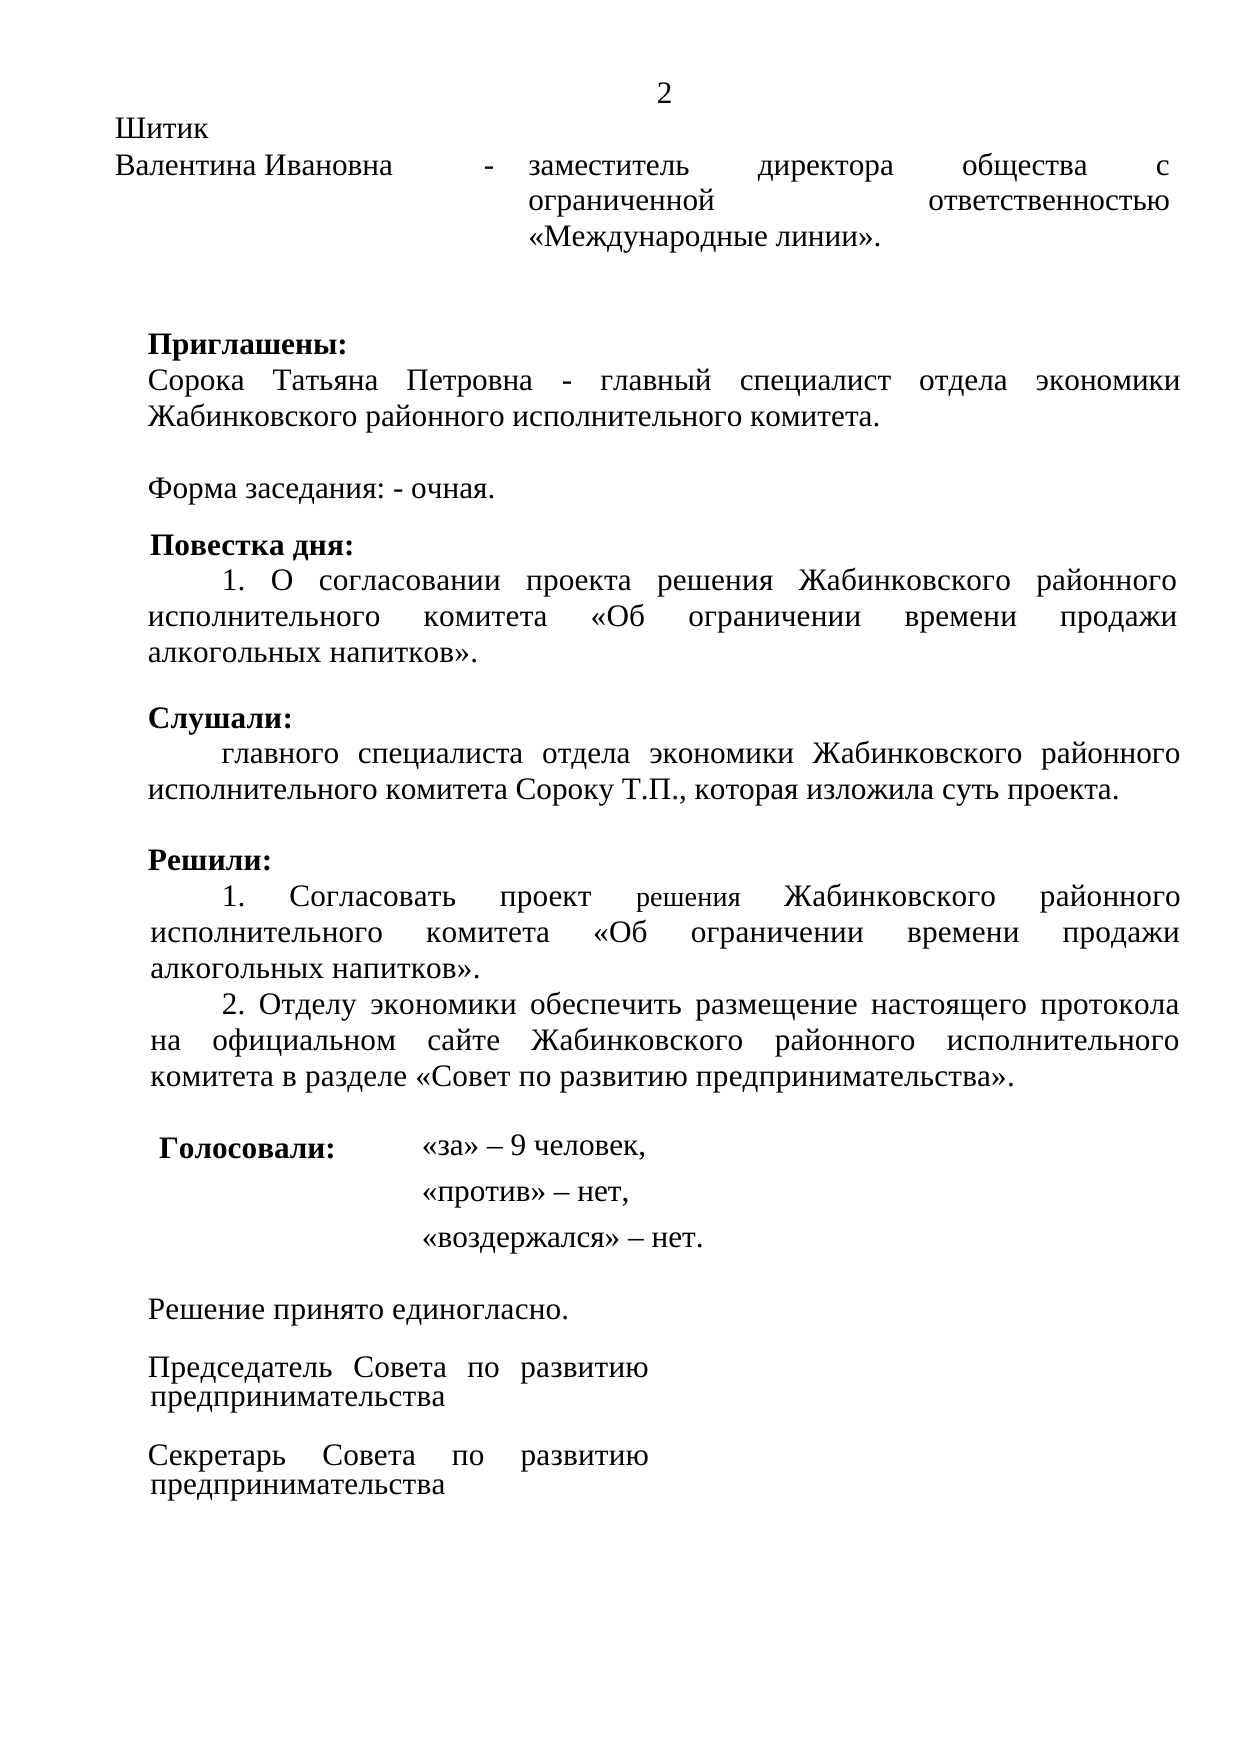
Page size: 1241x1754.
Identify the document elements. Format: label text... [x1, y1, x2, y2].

text Слушали: [148, 705, 649, 734]
text Повестка дня: [150, 533, 1181, 561]
table_cell - [473, 110, 517, 289]
text Решение принято единогласно. [148, 1296, 649, 1325]
text Председатель Совета по развитию предпринимательства М.С.Подаревский [148, 1354, 649, 1412]
text Секретарь Совета по развитию предпринимательства Т.И.Чиж [148, 1442, 649, 1500]
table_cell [517, 110, 1181, 289]
text 2. Отделу экономики обеспечить размещение настоящего протокола на официальном сайте Жабинковского районного исполнительного комитета в разделе «Совет по развитию предпринимательства». [150, 985, 1181, 1093]
text Сорока Татьяна Петровна - главный специалист отдела экономики Жабинковского районного исполнительного комитета. [148, 361, 1181, 433]
text главного специалиста отдела экономики Жабинковского районного исполнительного комитета Сороку Т.П., которая изложила суть проекта. [148, 734, 1181, 806]
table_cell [103, 110, 472, 289]
text Решили: [148, 842, 1179, 878]
text Форма заседания: - очная. [148, 469, 1181, 505]
text 1. О согласовании проекта решения Жабинковского районного исполнительного комитета «Об ограничении времени продажи алкогольных напитков». [148, 561, 1179, 669]
table_header Голосовали: [148, 1129, 410, 1267]
text 1. Согласовать проект решения Жабинковского районного исполнительного комитета «Об ограничении времени продажи алкогольных напитков». [150, 878, 1181, 985]
text Приглашены: [148, 325, 1181, 361]
table_header «за» – 9 человек, «против» – нет, «воздержался» – нет. [410, 1129, 1163, 1267]
